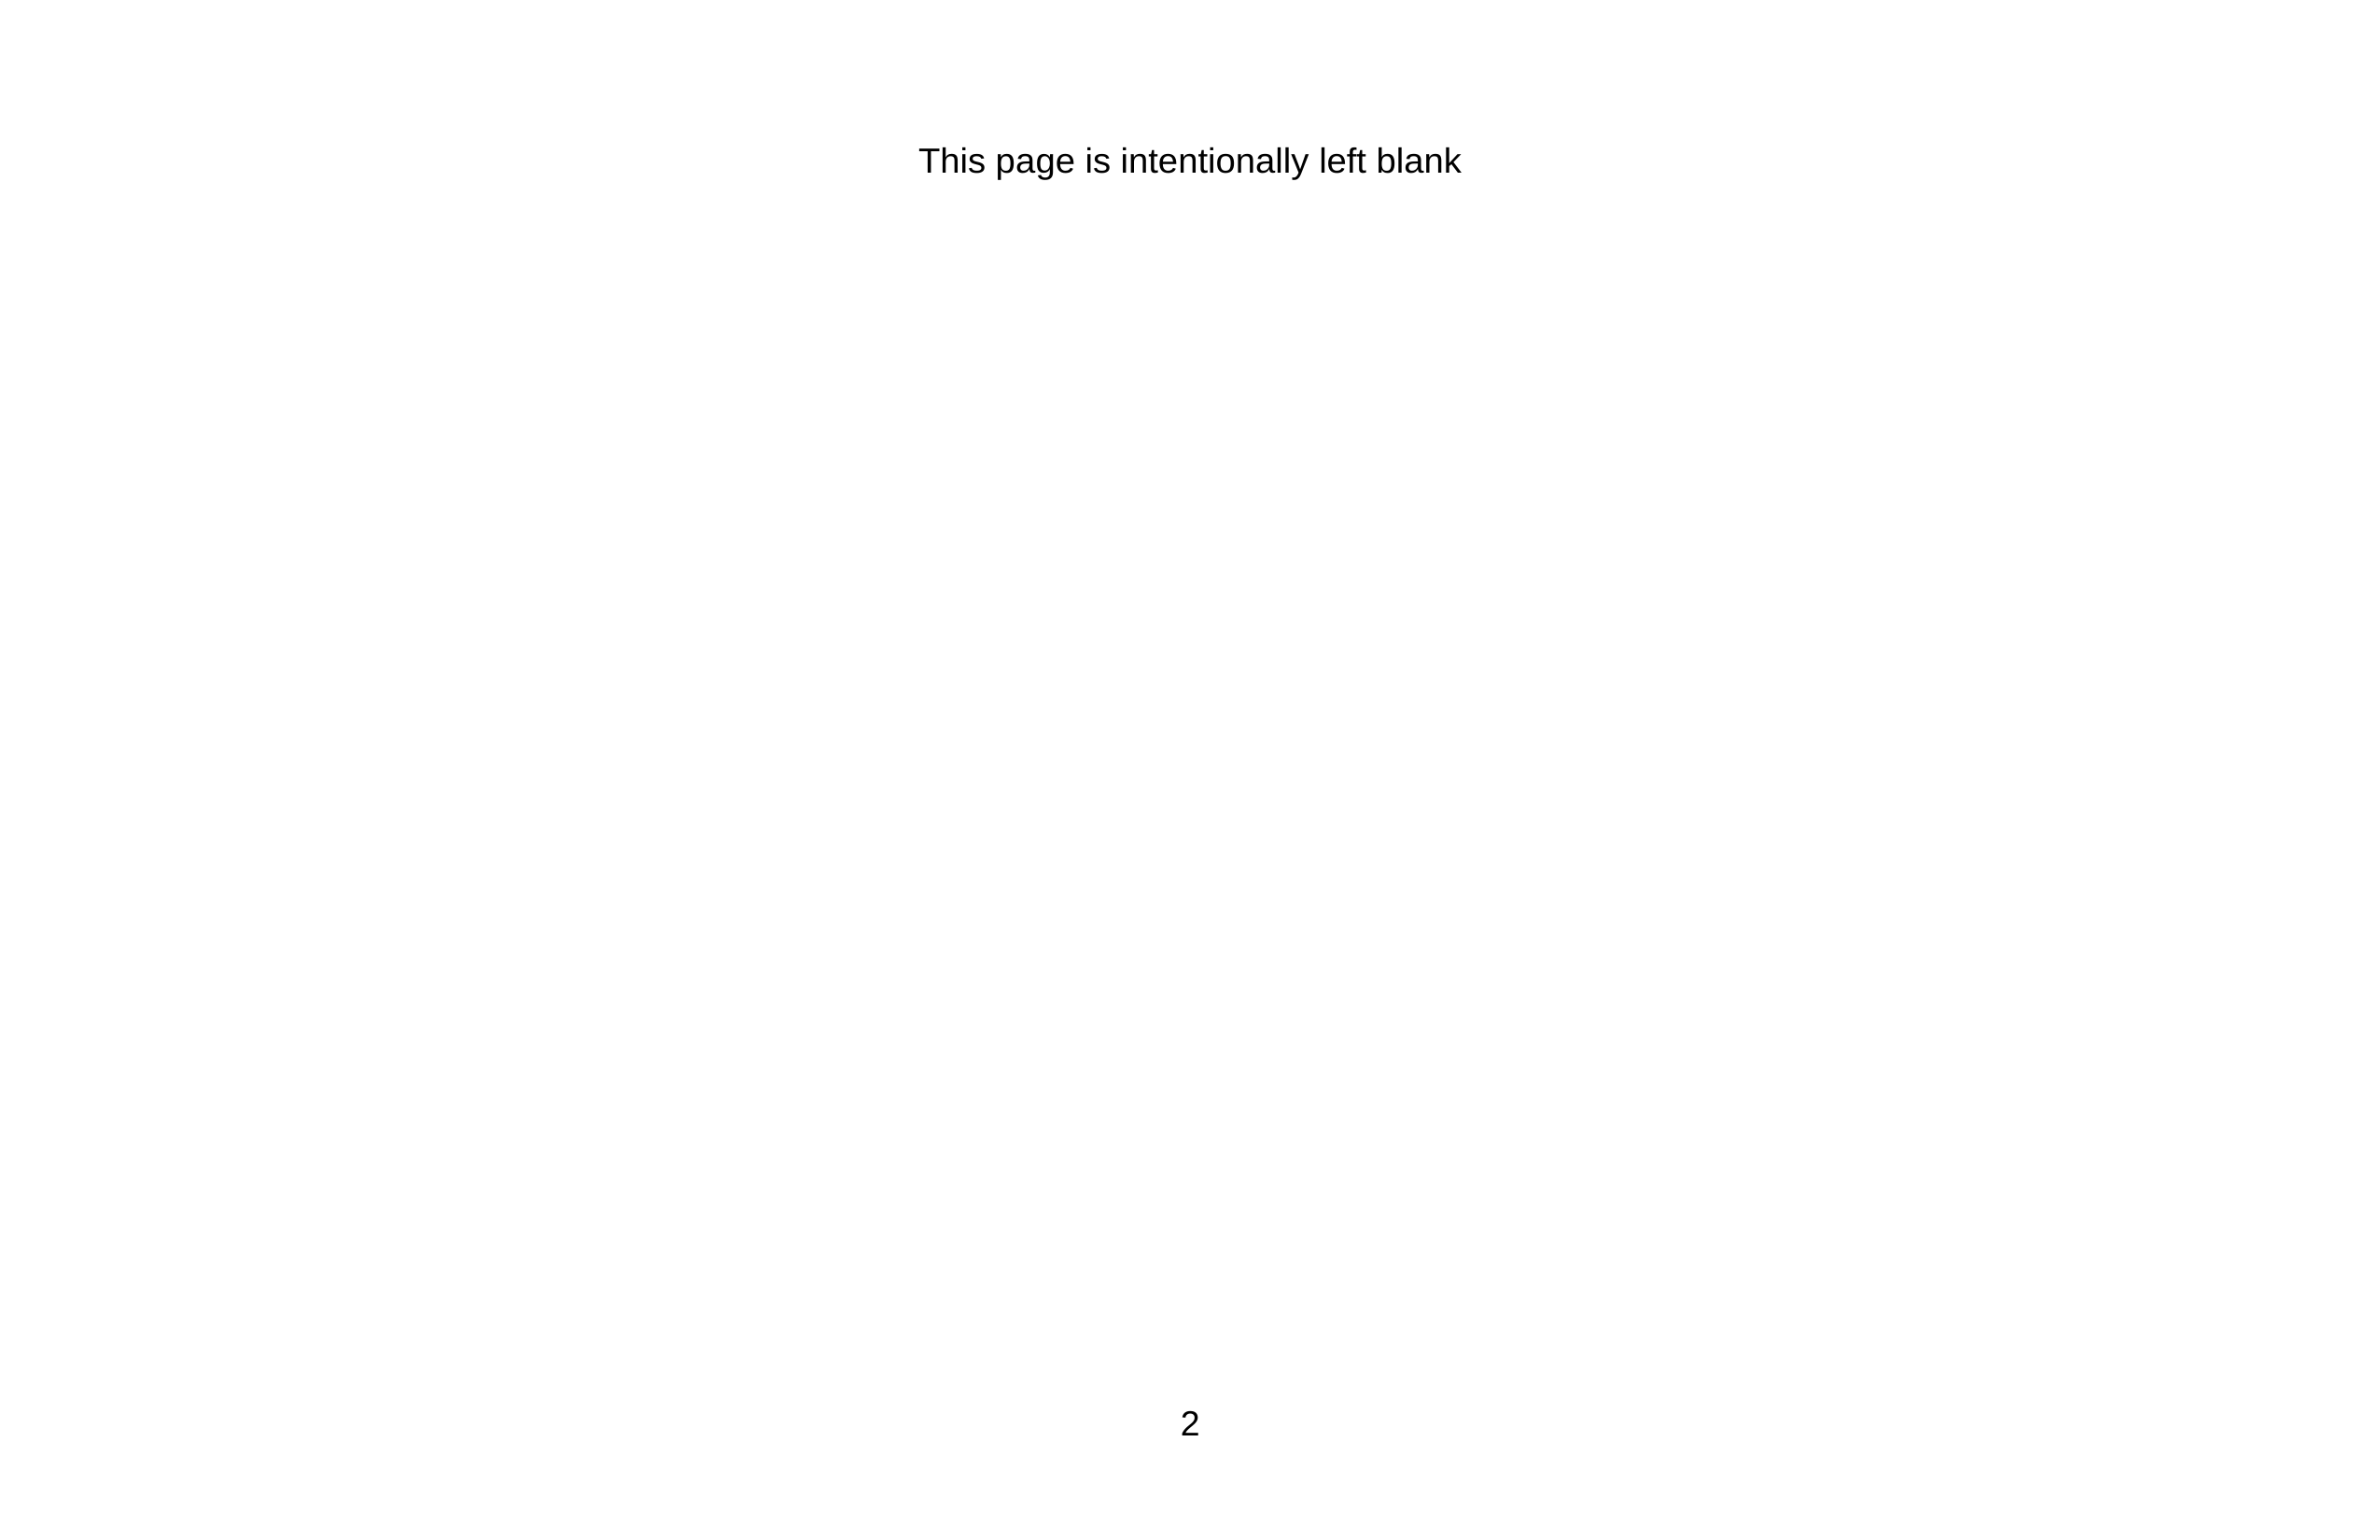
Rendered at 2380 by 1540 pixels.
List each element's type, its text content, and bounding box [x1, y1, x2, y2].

text This page is intentionally left blank [140, 140, 2240, 180]
